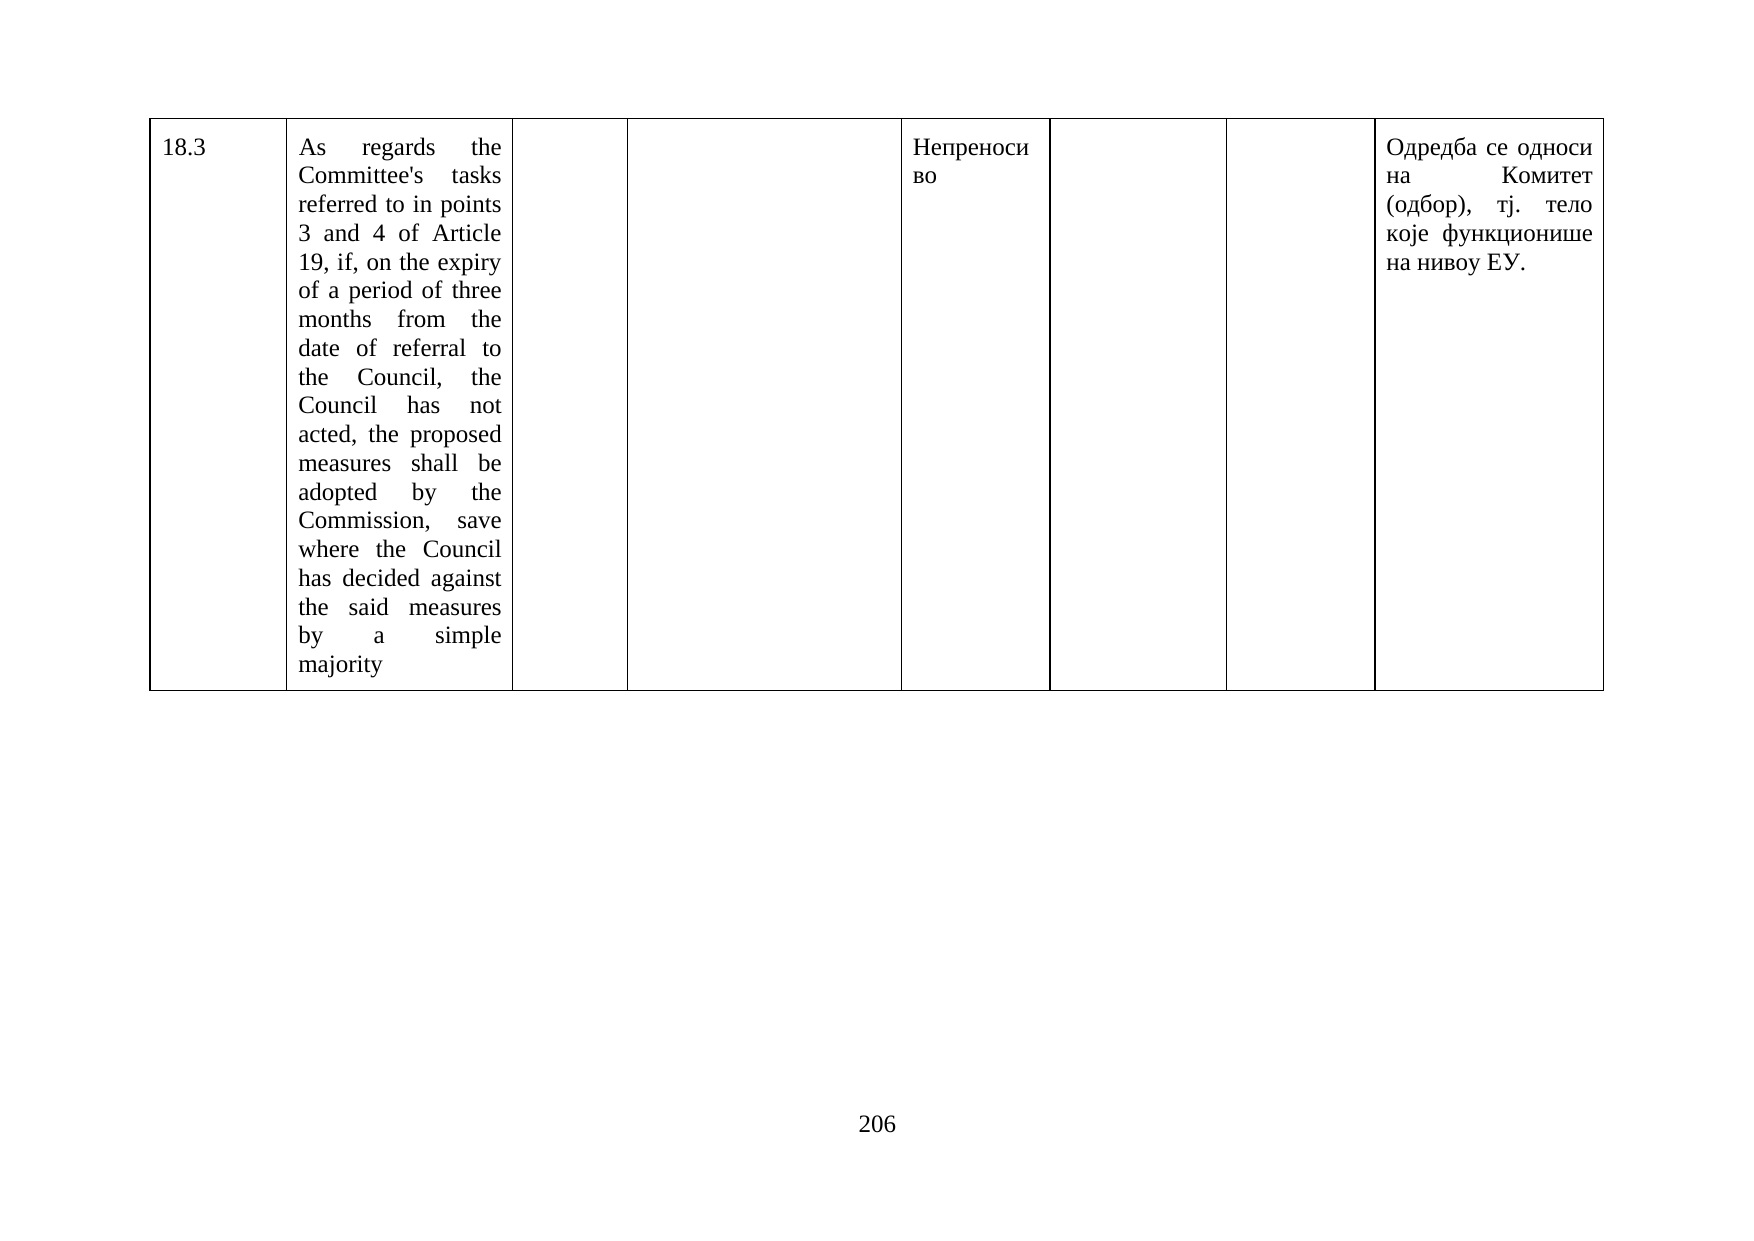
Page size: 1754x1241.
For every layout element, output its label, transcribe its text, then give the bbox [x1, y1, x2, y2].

table_cell Непреносиво [902, 119, 1049, 690]
table_cell [1051, 119, 1226, 690]
table_cell As regards the Committee's tasks referred to in points 3 and 4 of Article 19, if, on the expiry of a period of three months from the date of referral to the Council, the Council has not acted, the proposed measures shall be adopted by the Commission, save where the Council has decided against the said measures by a simple majority [287, 119, 512, 690]
table_cell [628, 119, 901, 690]
table_cell Одредба се односи на Комитет (одбор), тј. тело које функционише на нивоу ЕУ. [1376, 119, 1603, 690]
table_cell 18.3 [151, 119, 286, 690]
table_cell [1227, 119, 1374, 690]
table_cell [513, 119, 627, 690]
